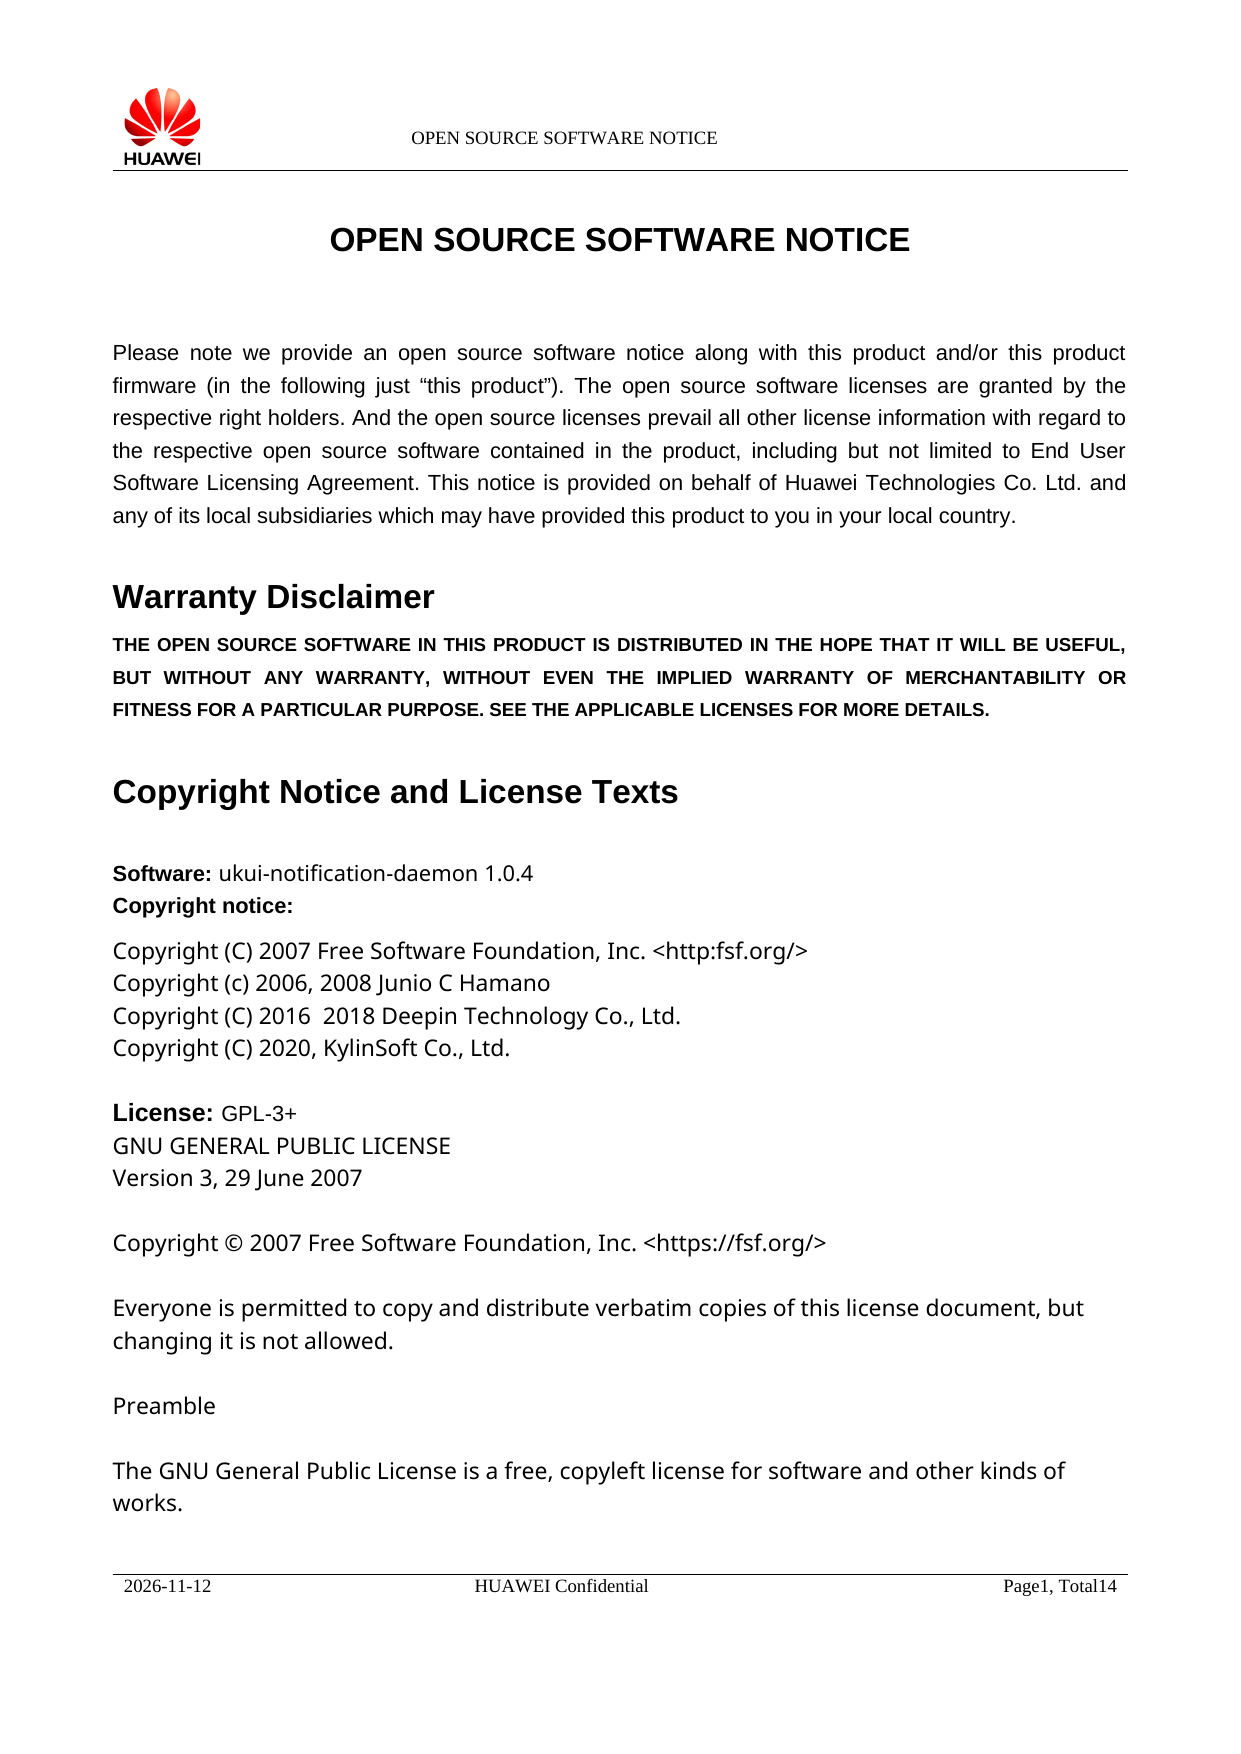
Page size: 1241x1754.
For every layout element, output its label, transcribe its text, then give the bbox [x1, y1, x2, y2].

text Copyright Notice and License Texts [112, 759, 1128, 824]
text GNU GENERAL PUBLIC LICENSE [112, 1129, 1128, 1161]
text License: GPL-3+ [112, 1096, 1128, 1129]
text Everyone is permitted to copy and distribute verbatim copies of this license document, but changing it is not allowed. [112, 1291, 1128, 1356]
text Copyright notice: [112, 889, 1128, 921]
text Please note we provide an open source software notice along with this product and/or this product firmware (in the following just “this product”). The open source software licenses are granted by the respective right holders. And the open source licenses prevail all other license information with regard to the respective open source software contained in the product, including but not limited to End User Software Licensing Agreement. This notice is provided on behalf of Huawei Technologies Co. Ltd. and any of its local subsidiaries which may have provided this product to you in your local country. [112, 336, 1128, 531]
text The GNU General Public License is a free, copyleft license for software and other kinds of works. [112, 1454, 1128, 1519]
text Version 3, 29 June 2007 [112, 1161, 1128, 1194]
title Software: ukui-notification-daemon 1.0.4 [112, 856, 1128, 889]
text Copyright (C) 2007 Free Software Foundation, Inc. <http:fsf.org/> Copyright (c) 2006, 2008 Junio C Hamano Copyright (C) 2016 2018 Deepin Technology Co., Ltd. Copyright (C) 2020, KylinSoft Co., Ltd. [112, 934, 1128, 1096]
text OPEN SOURCE SOFTWARE NOTICE [112, 206, 1128, 271]
text The open source software in this product is distributed in the hope that it will be useful, but WITHOUT ANY WARRANTY, without even the implied warranty of MERCHANTABILITY or FITNESS FOR A PARTICULAR PURPOSE. See the applicable licenses for more details. [112, 629, 1128, 726]
text Warranty Disclaimer [112, 564, 1128, 629]
picture [124, 88, 201, 165]
text Preamble [112, 1389, 1128, 1421]
text Copyright © 2007 Free Software Foundation, Inc. <https://fsf.org/> [112, 1226, 1128, 1259]
